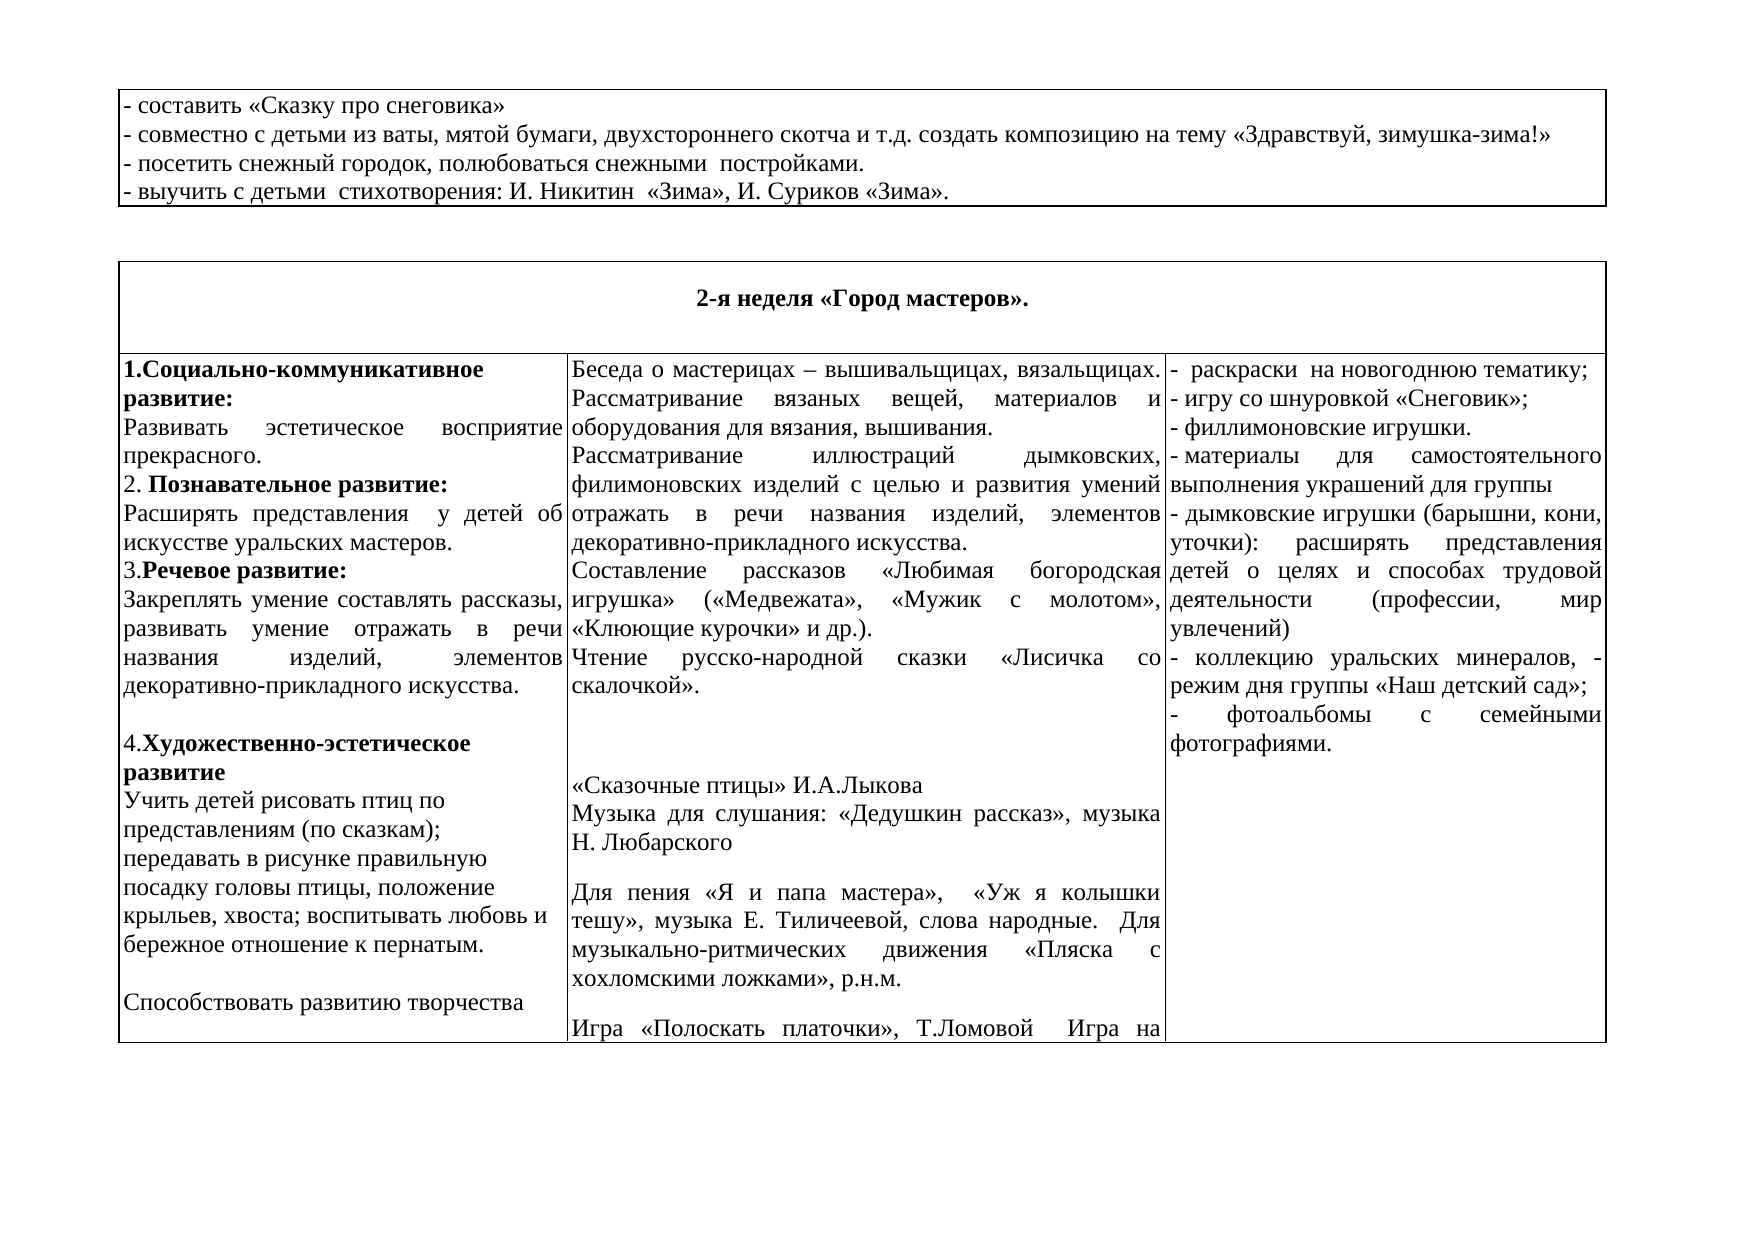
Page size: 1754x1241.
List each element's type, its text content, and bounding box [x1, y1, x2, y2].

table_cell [568, 354, 1165, 1041]
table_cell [120, 354, 567, 1041]
table_header 2-я неделя «Город мастеров». [120, 262, 1605, 353]
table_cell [120, 90, 1605, 205]
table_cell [1166, 354, 1605, 1041]
